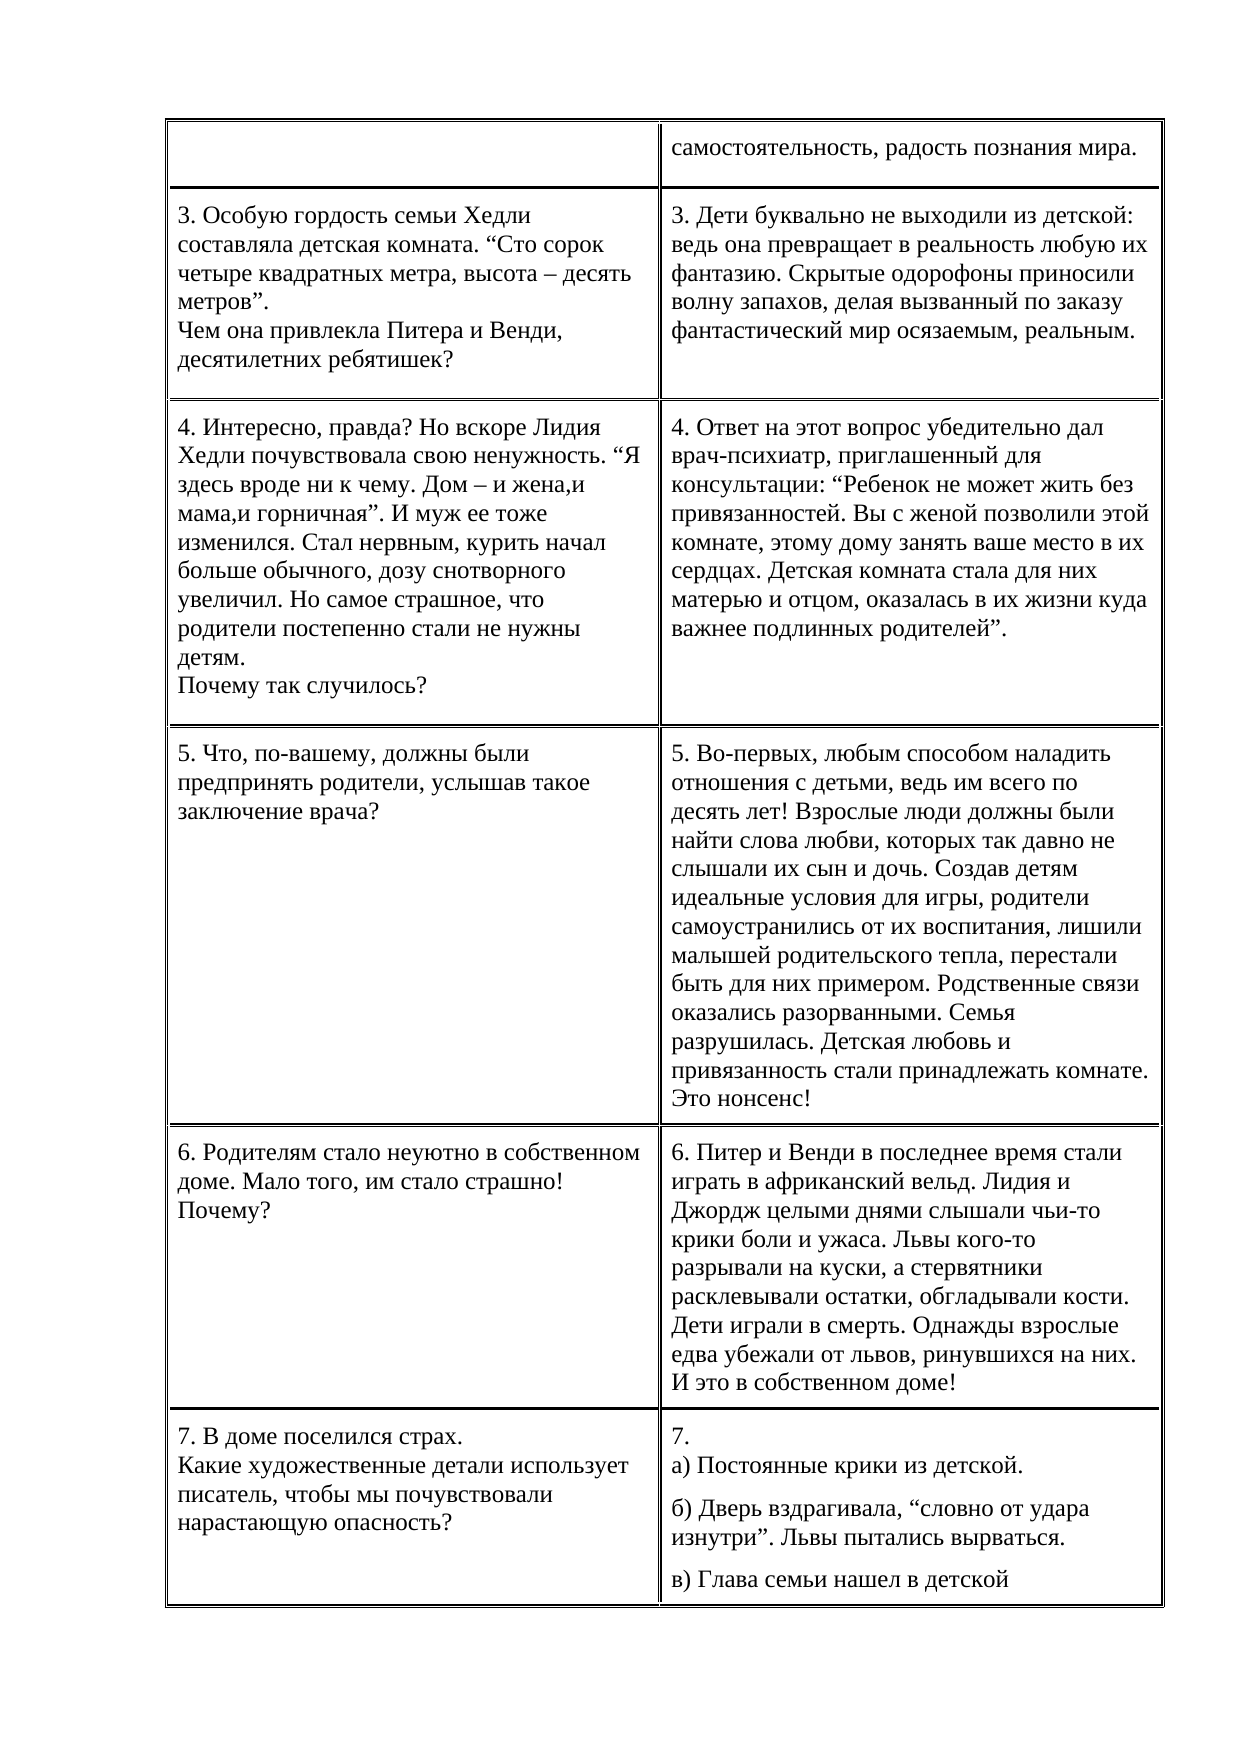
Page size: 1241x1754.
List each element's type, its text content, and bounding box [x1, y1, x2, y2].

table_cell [660, 1407, 1161, 1604]
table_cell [660, 122, 1161, 186]
table_cell 5. Что, по-вашему, должны были предпринять родители, услышав такое заключение врача? [168, 724, 658, 1123]
table_cell 5. Во-первых, любым способом наладить отношения с детьми, ведь им всего по десять лет! Взрослые люди должны были найти слова любви, которых так давно не слышали их сын и дочь. Создав детям идеальные условия для игры, родители самоустранились от их воспитания, лишили малышей родительского тепла, перестали быть для них примером. Родственные связи оказались разорванными. Семья разрушилась. Детская любовь и привязанность стали принадлежать комнате. Это нонсенс! [662, 724, 1162, 1123]
table_cell 6. Родителям стало неуютно в собственном доме. Мало того, им стало страшно! Почему? [168, 1123, 658, 1407]
table_cell 4. Ответ на этот вопрос убедительно дал врач-психиатр, приглашенный для консультации: “Ребенок не может жить без привязанностей. Вы с женой позволили этой комнате, этому дому занять ваше место в их сердцах. Детская комната стала для них матерью и отцом, оказалась в их жизни куда важнее подлинных родителей”. [660, 398, 1163, 724]
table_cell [168, 1407, 660, 1604]
table_cell 3. Особую гордость семьи Хедли составляла детская комната. “Сто сорок четыре квадратных метра, высота – десять метров”. Чем она привлекла Питера и Венди, десятилетних ребятишек? [168, 186, 658, 398]
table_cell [168, 120, 660, 186]
table_cell 6. Питер и Венди в последнее время стали играть в африканский вельд. Лидия и Джордж целыми днями слышали чьи-то крики боли и ужаса. Львы кого-то разрывали на куски, а стервятники расклевывали остатки, обгладывали кости. Дети играли в смерть. Однажды взрослые едва убежали от львов, ринувшихся на них. И это в собственном доме! [662, 1123, 1162, 1407]
table_cell 4. Интересно, правда? Но вскоре Лидия Хедли почувствовала свою ненужность. “Я здесь вроде ни к чему. Дом – и жена,и мама,и горничная”. И муж ее тоже изменился. Стал нервным, курить начал больше обычного, дозу снотворного увеличил. Но самое страшное, что родители постепенно стали не нужны детям. Почему так случилось? [166, 398, 660, 724]
table_cell 3. Дети буквально не выходили из детской: ведь она превращает в реальность любую их фантазию. Скрытые одорофоны приносили волну запахов, делая вызванный по заказу фантастический мир осязаемым, реальным. [662, 186, 1161, 398]
